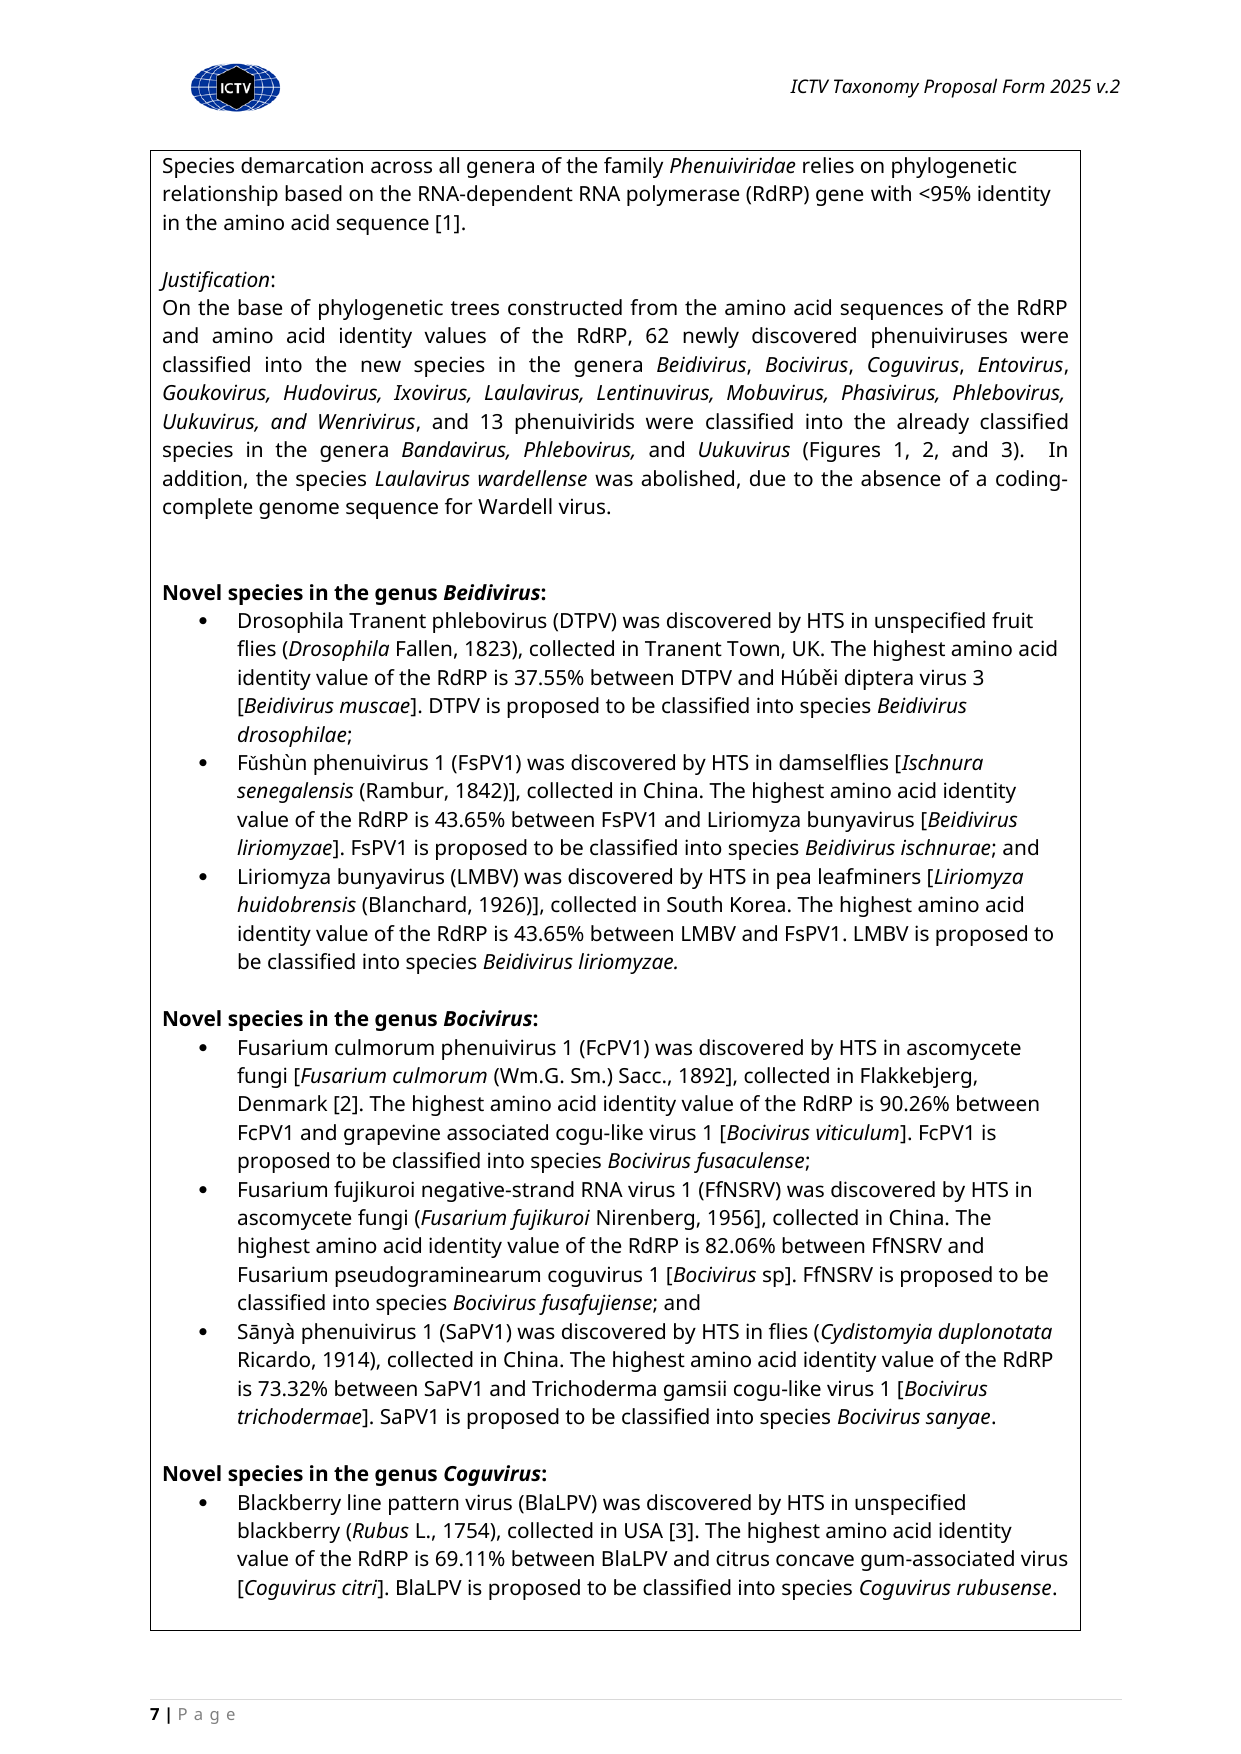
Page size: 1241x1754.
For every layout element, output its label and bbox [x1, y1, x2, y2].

table_cell [151, 151, 1080, 1630]
picture [190, 56, 282, 113]
